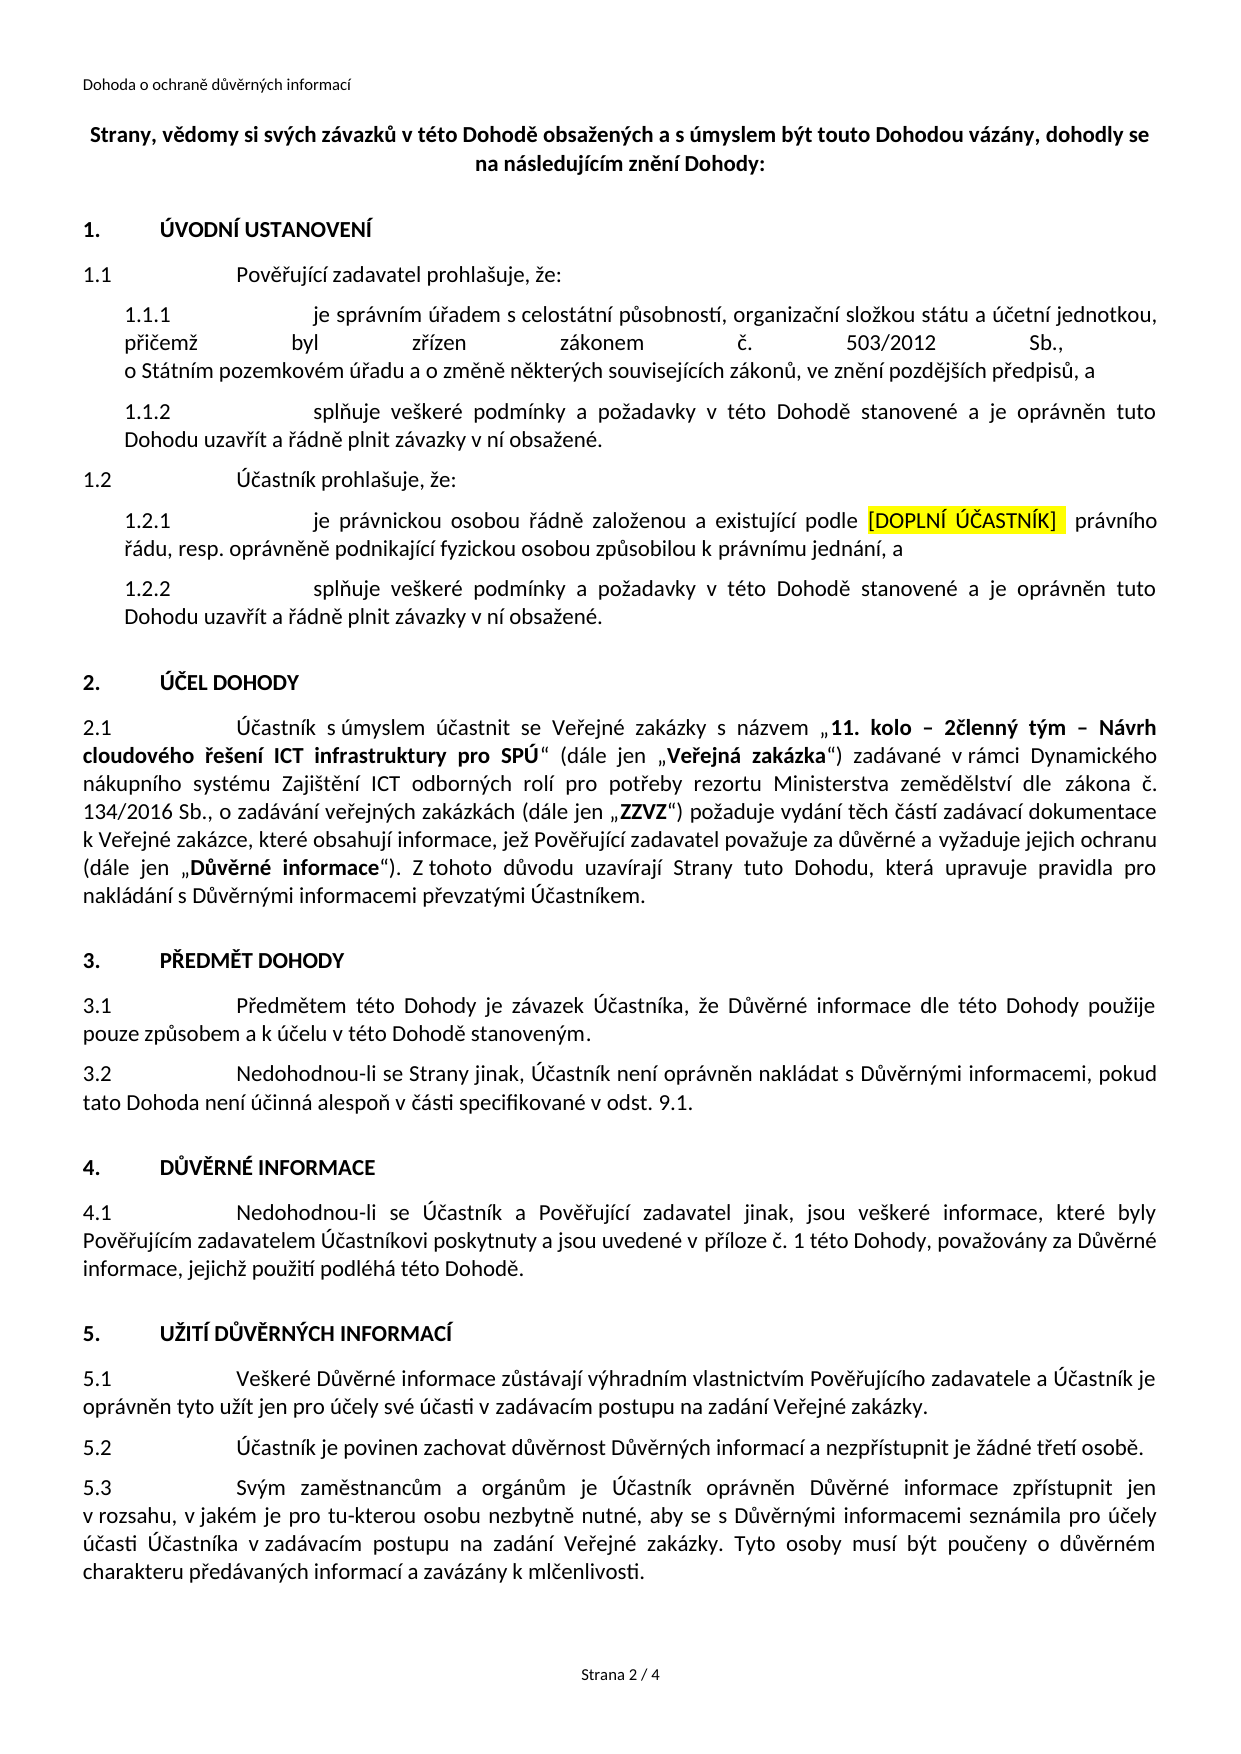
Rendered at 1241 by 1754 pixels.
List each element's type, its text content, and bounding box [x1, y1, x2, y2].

text Strany, vědomy si svých závazků v této Dohodě obsažených a s úmyslem být touto Dohodou vázány, dohodly se na následujícím znění Dohody: [83, 119, 1157, 178]
text Veškeré Důvěrné informace zůstávají výhradním vlastnictvím Pověřujícího zadavatele a Účastník je oprávněn tyto užít jen pro účely své účasti v zadávacím postupu na zadání Veřejné zakázky. [83, 1364, 1157, 1420]
text PŘEDMĚT DOHODY [83, 946, 1157, 974]
text Pověřující zadavatel prohlašuje, že: [83, 260, 1157, 288]
text Účastník je povinen zachovat důvěrnost Důvěrných informací a nezpřístupnit je žádné třetí osobě. [83, 1433, 1157, 1461]
text DŮVĚRNÉ INFORMACE [83, 1153, 1157, 1181]
list splňuje veškeré podmínky a požadavky v této Dohodě stanovené a je oprávněn tuto Dohodu uzavřít a řádně plnit závazky v ní obsažené. [124, 574, 1157, 631]
list splňuje veškeré podmínky a požadavky v této Dohodě stanovené a je oprávněn tuto Dohodu uzavřít a řádně plnit závazky v ní obsažené. [124, 397, 1157, 453]
text Účastník s úmyslem účastnit se Veřejné zakázky s názvem „11. kolo – 2členný tým – Návrh cloudového řešení ICT infrastruktury pro SPÚ“ (dále jen „Veřejná zakázka“) zadávané v rámci Dynamického nákupního systému Zajištění ICT odborných rolí pro potřeby rezortu Ministerstva zemědělství dle zákona č. 134/2016 Sb., o zadávání veřejných zakázkách (dále jen „ZZVZ“) požaduje vydání těch částí zadávací dokumentace k Veřejné zakázce, které obsahují informace, jež Pověřující zadavatel považuje za důvěrné a vyžaduje jejich ochranu (dále jen „Důvěrné informace“). Z tohoto důvodu uzavírají Strany tuto Dohodu, která upravuje pravidla pro nakládání s Důvěrnými informacemi převzatými Účastníkem. [83, 713, 1157, 909]
text UŽITÍ DŮVĚRNÝCH INFORMACÍ [83, 1319, 1157, 1347]
text ÚČEL DOHODY [83, 668, 1157, 696]
text ÚVODNÍ USTANOVENÍ [83, 215, 1157, 243]
text Nedohodnou-li se Účastník a Pověřující zadavatel jinak, jsou veškeré informace, které byly Pověřujícím zadavatelem Účastníkovi poskytnuty a jsou uvedené v příloze č. 1 této Dohody, považovány za Důvěrné informace, jejichž použití podléhá této Dohodě. [83, 1198, 1157, 1282]
text Předmětem této Dohody je závazek Účastníka, že Důvěrné informace dle této Dohody použije pouze způsobem a k účelu v této Dohodě stanoveným. [83, 991, 1157, 1047]
text Nedohodnou-li se Strany jinak, Účastník není oprávněn nakládat s Důvěrnými informacemi, pokud tato Dohoda není účinná alespoň v části specifikované v odst. 9. 1. [83, 1059, 1157, 1116]
list je správním úřadem s celostátní působností, organizační složkou státu a účetní jednotkou, přičemž byl zřízen zákonem č. 503/2012 Sb., o Státním pozemkovém úřadu a o změně některých souvisejících zákonů, ve znění pozdějších předpisů, a [124, 300, 1157, 384]
list je právnickou osobou řádně založenou a existující podle právního řádu, resp. oprávněně podnikající fyzickou osobou způsobilou k právnímu jednání, a [124, 506, 1157, 562]
text Svým zaměstnancům a orgánům je Účastník oprávněn Důvěrné informace zpřístupnit jen v rozsahu, v jakém je pro tu-kterou osobu nezbytně nutné, aby se s Důvěrnými informacemi seznámila pro účely účasti Účastníka v zadávacím postupu na zadání Veřejné zakázky. Tyto osoby musí být poučeny o důvěrném charakteru předávaných informací a zavázány k mlčenlivosti. [83, 1473, 1157, 1585]
text Účastník prohlašuje, že: [83, 465, 1157, 493]
